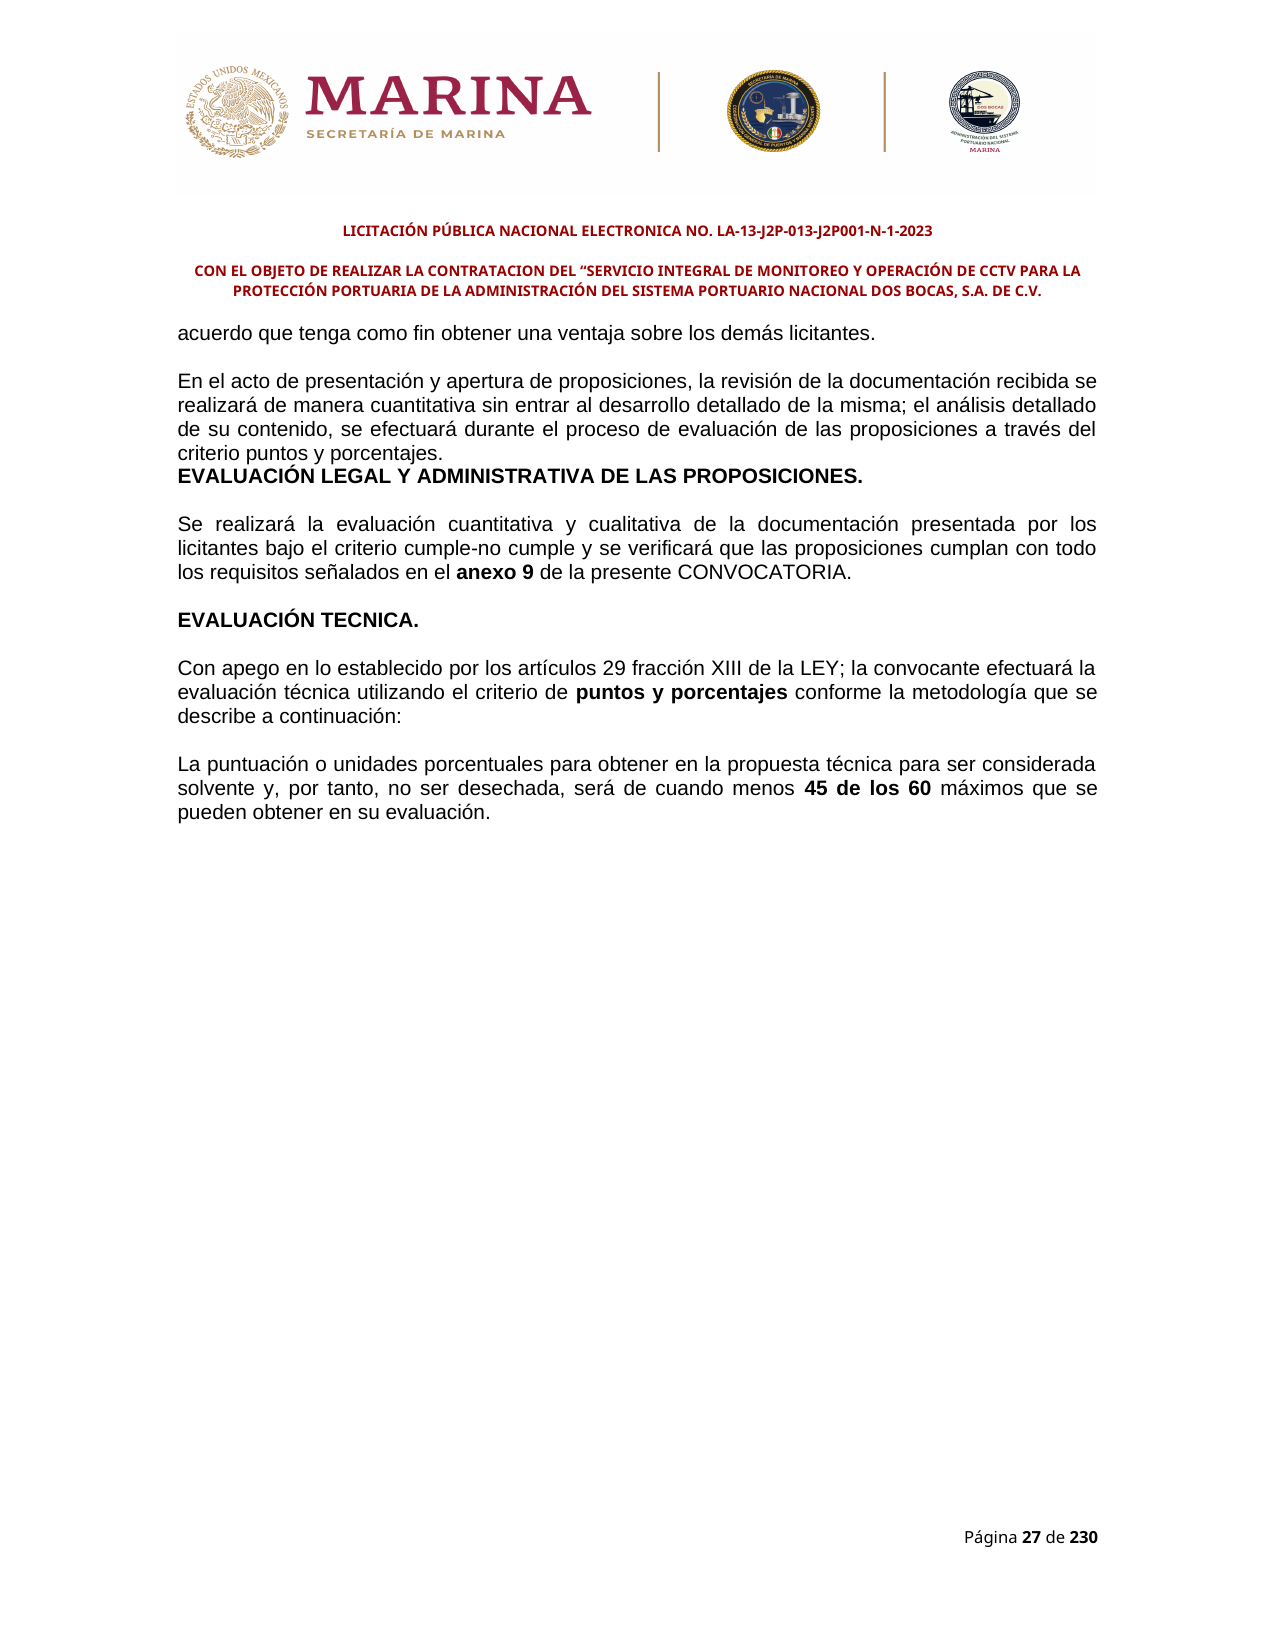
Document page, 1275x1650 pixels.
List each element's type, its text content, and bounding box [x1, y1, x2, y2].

text EVALUACIÓN TECNICA. [177, 608, 1098, 632]
text Se realizará la evaluación cuantitativa y cualitativa de la documentación presentada por los licitantes bajo el criterio cumple-no cumple y se verificará que las proposiciones cumplan con todo los requisitos señalados en el anexo 9 de la presente CONVOCATORIA. [177, 512, 1098, 584]
text EVALUACIÓN LEGAL Y ADMINISTRATIVA DE LAS PROPOSICIONES. [177, 464, 1098, 488]
picture [175, 31, 1098, 195]
text En el acto de presentación y apertura de proposiciones, la revisión de la documentación recibida se realizará de manera cuantitativa sin entrar al desarrollo detallado de la misma; el análisis detallado de su contenido, se efectuará durante el proceso de evaluación de las proposiciones a través del criterio puntos y porcentajes. [177, 368, 1098, 464]
text Con apego en lo establecido por los artículos 29 fracción XIII de la LEY; la convocante efectuará la evaluación técnica utilizando el criterio de puntos y porcentajes conforme la metodología que se describe a continuación: [177, 656, 1098, 728]
text La puntuación o unidades porcentuales para obtener en la propuesta técnica para ser considerada solvente y, por tanto, no ser desechada, será de cuando menos 45 de los 60 máximos que se pueden obtener en su evaluación. [177, 752, 1098, 824]
